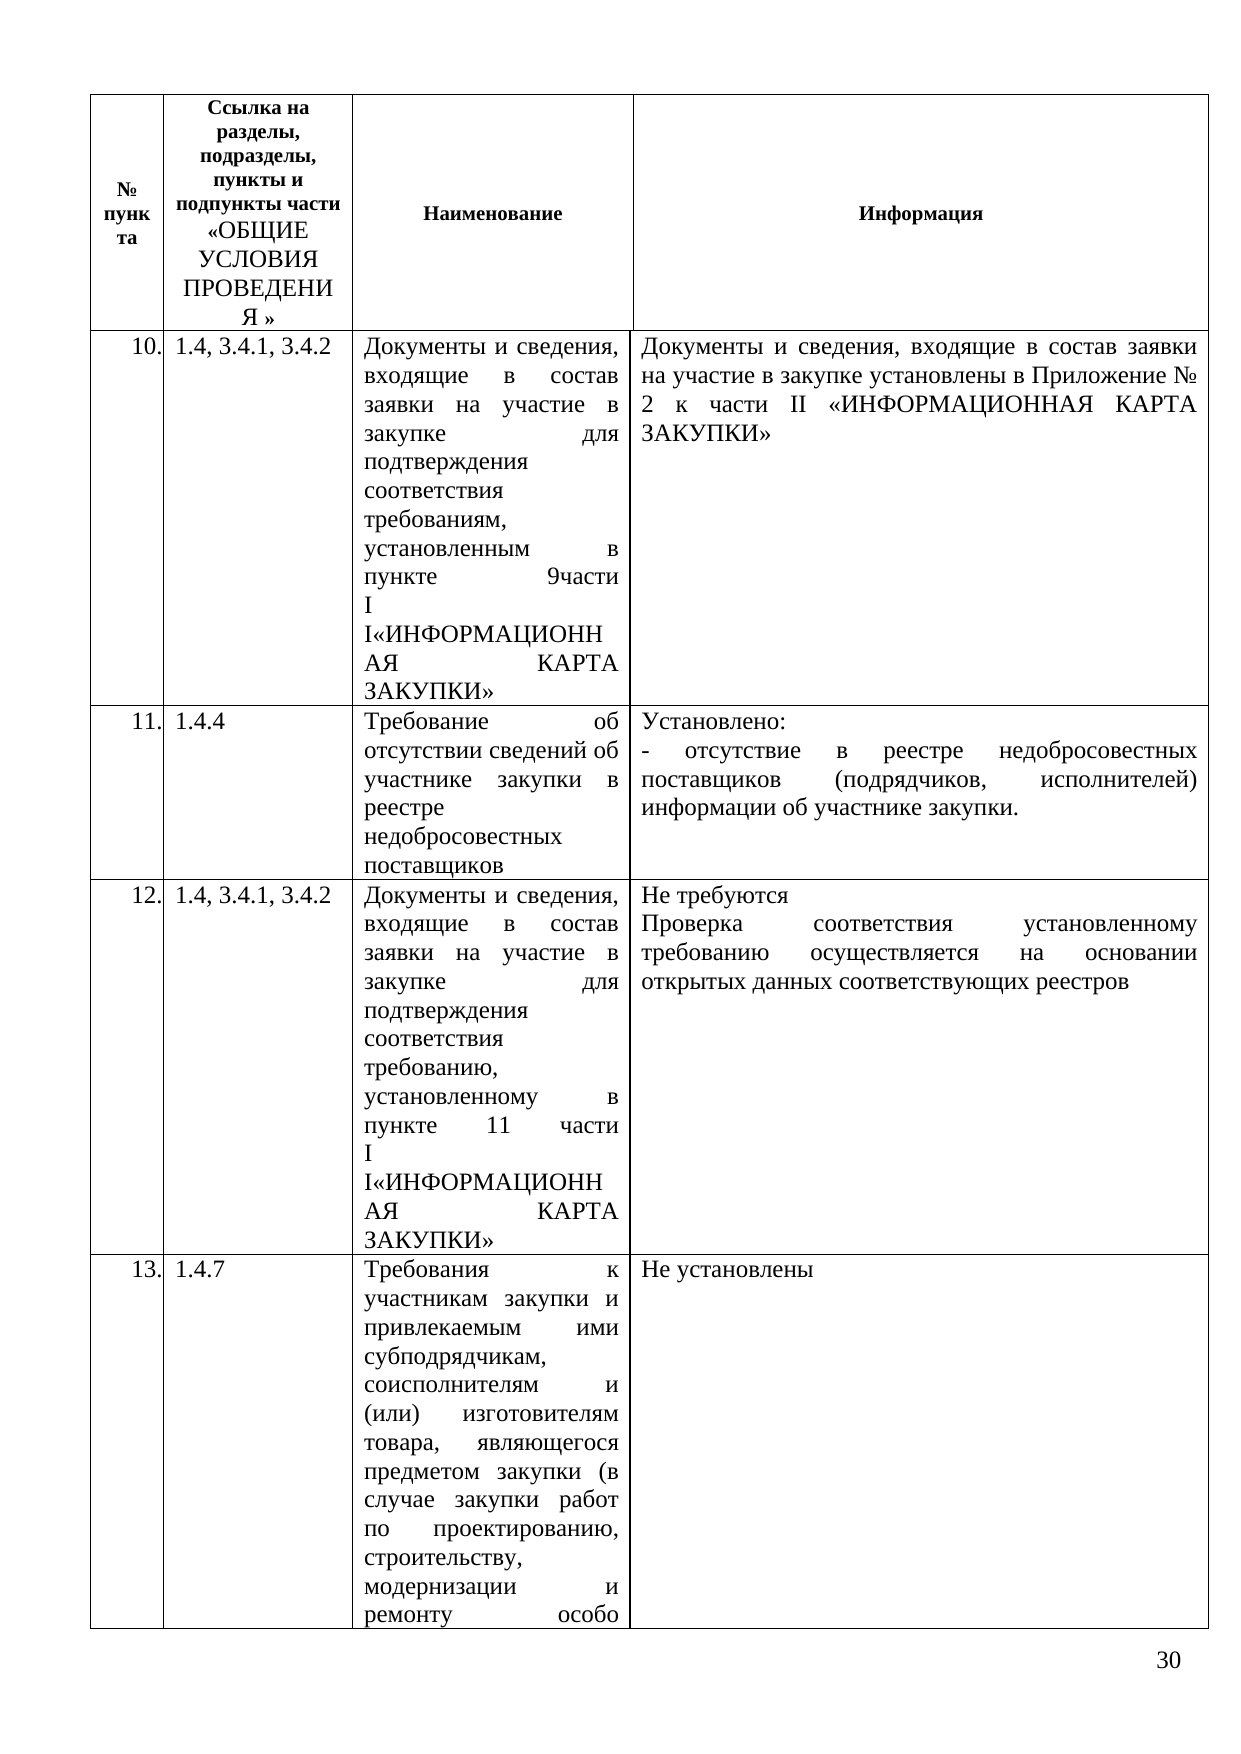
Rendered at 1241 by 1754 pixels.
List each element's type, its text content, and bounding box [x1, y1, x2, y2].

table_cell Документы и сведения, входящие в состав заявки на участие в закупке установлены в Приложение № 2 к части II «ИНФОРМАЦИОННАЯ КАРТА ЗАКУПКИ» [631, 331, 1208, 705]
table_cell Не требуются Проверка соответствия установленному требованию осуществляется на основании открытых данных соответствующих реестров [631, 880, 1208, 1253]
table_cell 1.4.4 [164, 706, 352, 879]
table_cell [91, 706, 163, 879]
table_cell 1.4, 3.4.1, 3.4.2 [164, 880, 352, 1253]
table_cell 1.4, 3.4.1, 3.4.2 [164, 331, 352, 705]
table_header № пункта [91, 95, 163, 330]
table_cell 1.4.7 [164, 1255, 352, 1628]
table_header Наименование [353, 95, 633, 330]
table_header Ссылка на разделы, подразделы, пункты и подпункты части «ОБЩИЕ УСЛОВИЯ ПРОВЕДЕНИЯ » [164, 95, 352, 330]
table_cell Установлено: - отсутствие в реестре недобросовестных поставщиков (подрядчиков, исполнителей) информации об участнике закупки. [631, 706, 1208, 879]
table_cell [91, 880, 163, 1253]
table_cell Требование об отсутствии сведений об участнике закупки в реестре недобросовестных поставщиков [353, 706, 629, 879]
table_header Информация [634, 95, 1208, 330]
table_cell Документы и сведения, входящие в состав заявки на участие в закупке для подтверждения соответствия требованиям, установленным в пункте 9части II«ИНФОРМАЦИОННАЯ КАРТА ЗАКУПКИ» [353, 331, 629, 705]
table_cell Не установлены [631, 1255, 1208, 1628]
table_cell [353, 1255, 629, 1628]
table_cell [91, 331, 163, 705]
table_cell [91, 1255, 163, 1628]
table_cell Документы и сведения, входящие в состав заявки на участие в закупке для подтверждения соответствия требованию, установленному в пункте 11 части II«ИНФОРМАЦИОННАЯ КАРТА ЗАКУПКИ» [353, 880, 629, 1253]
